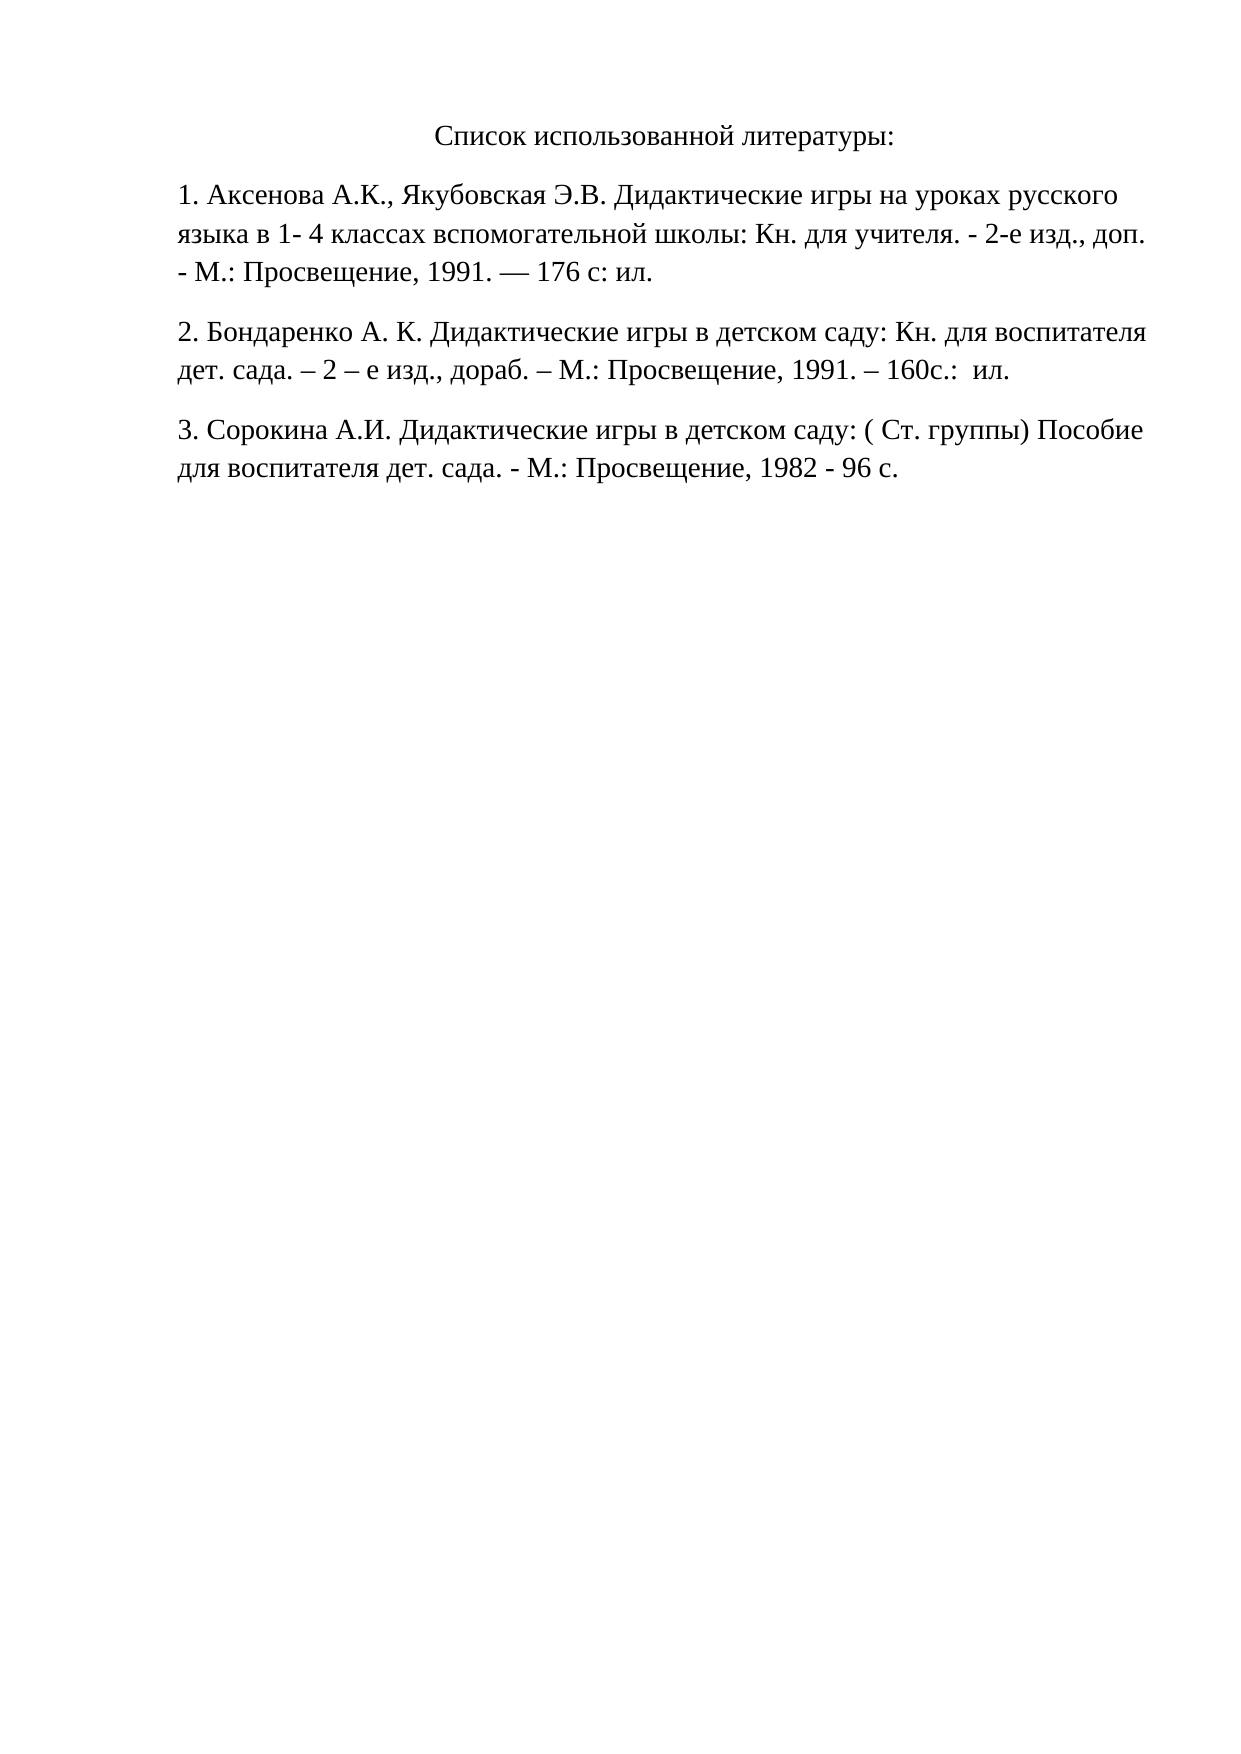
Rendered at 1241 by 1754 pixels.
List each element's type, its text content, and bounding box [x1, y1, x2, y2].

text 1. Аксенова А.К., Якубовская Э.В. Дидактические игры на уроках русского языка в 1- 4 классах вспомогательной школы: Кн. для учителя. - 2-е изд., доп. - М.: Просвещение, 1991. — 176 с: ил. [177, 177, 1152, 288]
text 2. Бондаренко А. К. Дидактические игры в детском саду: Кн. для воспитателя дет. сада. – 2 – е изд., дораб. – М.: Просвещение, 1991. – 160с.: ил. [177, 314, 1152, 386]
text Список использованной литературы: [177, 118, 1152, 152]
text 3. Сорокина А.И. Дидактические игры в детском саду: ( Ст. группы) Пособие для воспитателя дет. сада. - М.: Просвещение, 1982 - 96 с. [177, 412, 1152, 484]
